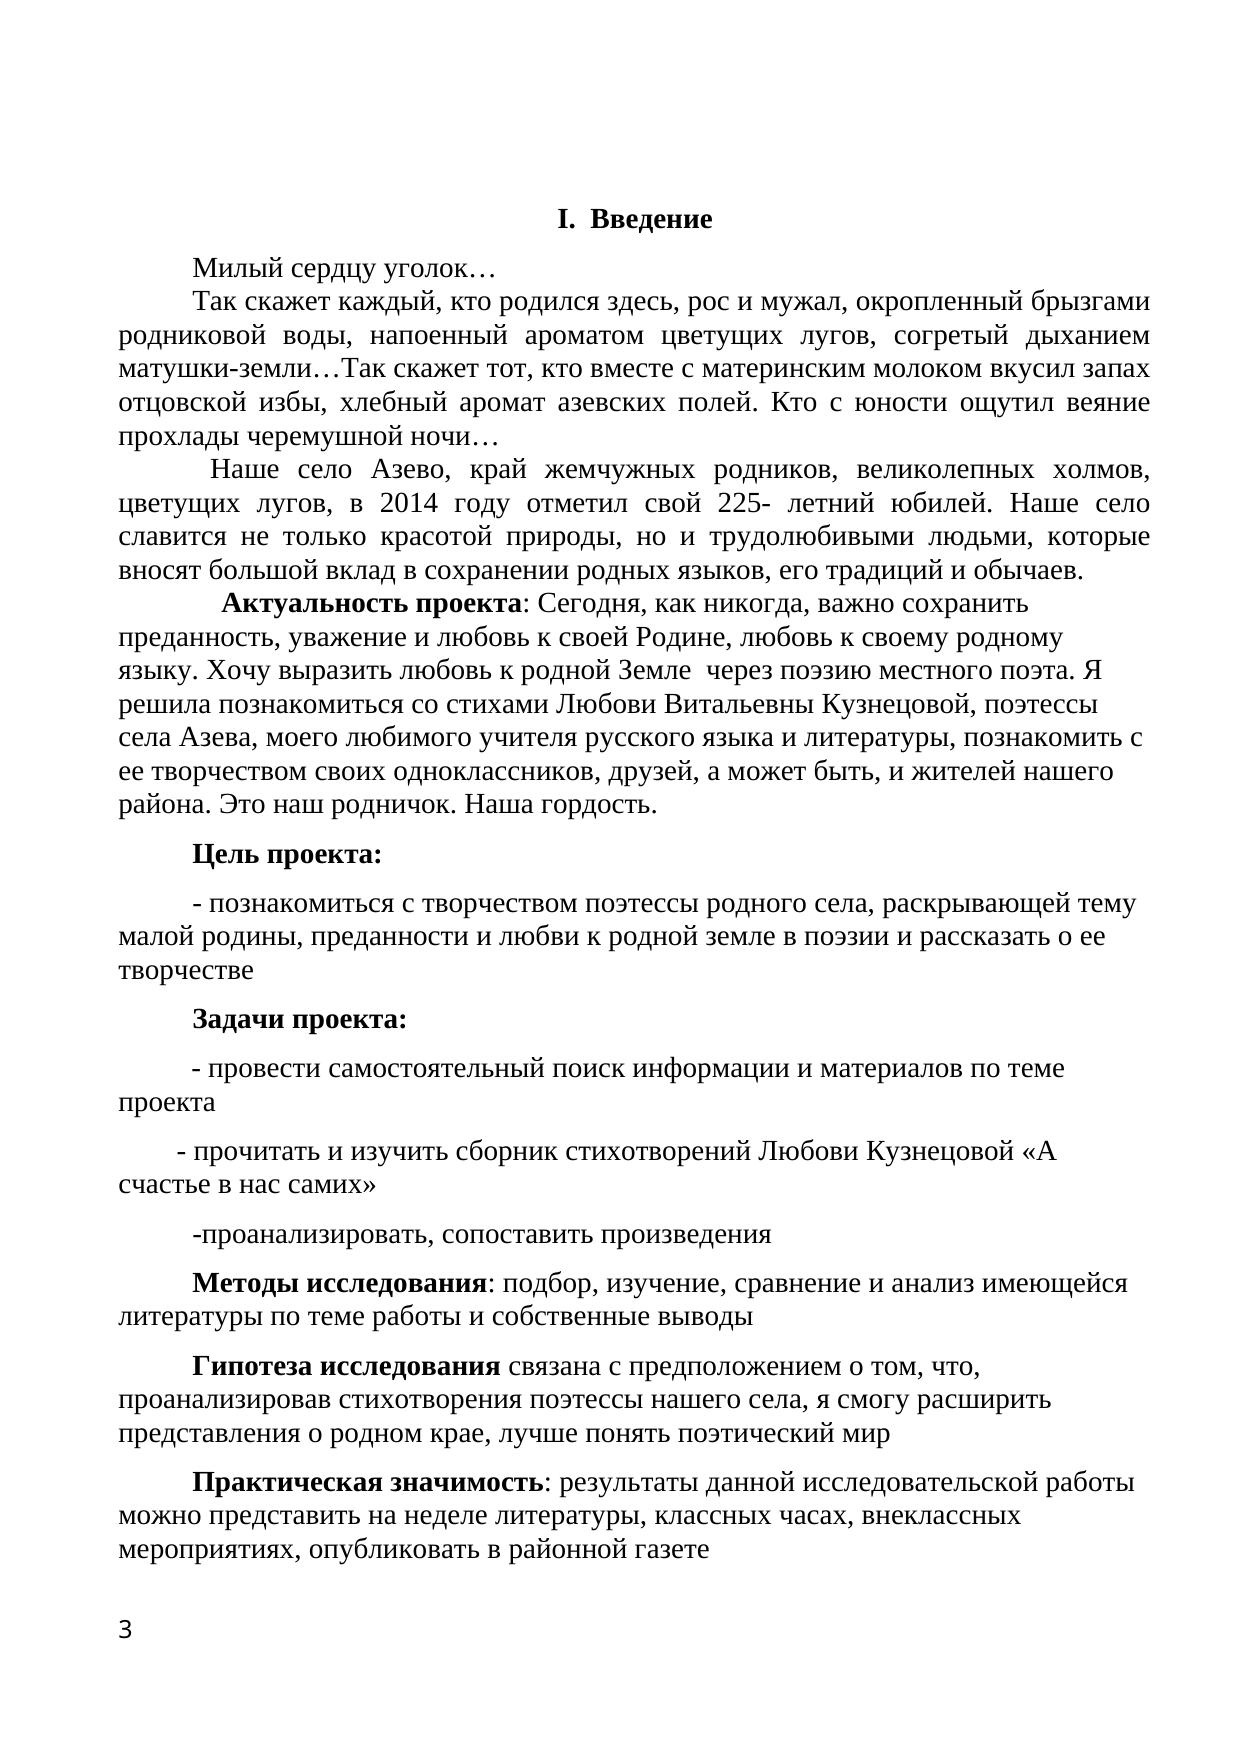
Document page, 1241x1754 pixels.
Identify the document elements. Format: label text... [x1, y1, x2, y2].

text Так скажет каждый, кто родился здесь, рос и мужал, окропленный брызгами родниковой воды, напоенный ароматом цветущих лугов, согретый дыханием матушки-земли…Так скажет тот, кто вместе с материнским молоком вкусил запах отцовской избы, хлебный аромат азевских полей. Кто с юности ощутил веяние прохлады черемушной ночи… [118, 283, 1152, 451]
text - прочитать и изучить сборник стихотворений Любови Кузнецовой «А счастье в нас самих» [118, 1133, 1152, 1200]
text Гипотеза исследования связана с предположением о том, что, проанализировав стихотворения поэтессы нашего села, я смогу расширить представления о родном крае, лучше понять поэтический мир [118, 1348, 1152, 1448]
text - познакомиться с творчеством поэтессы родного села, раскрывающей тему малой родины, преданности и любви к родной земле в поэзии и рассказать о ее творчестве [118, 885, 1152, 986]
text Цель проекта: [118, 836, 1152, 869]
text Методы исследования: подбор, изучение, сравнение и анализ имеющейся литературы по теме работы и собственные выводы [118, 1265, 1152, 1332]
text - провести самостоятельный поиск информации и материалов по теме проекта [118, 1050, 1152, 1117]
text Наше село Азево, край жемчужных родников, великолепных холмов, цветущих лугов, в 2014 году отметил свой 225- летний юбилей. Наше село славится не только красотой природы, но и трудолюбивыми людьми, которые вносят большой вклад в сохранении родных языков, его традиций и обычаев. [118, 451, 1152, 585]
text Практическая значимость: результаты данной исследовательской работы можно представить на неделе литературы, классных часах, внеклассных мероприятиях, опубликовать в районной газете [118, 1464, 1152, 1564]
text Актуальность проекта: Сегодня, как никогда, важно сохранить преданность, уважение и любовь к своей Родине, любовь к своему родному языку. Хочу выразить любовь к родной Земле через поэзию местного поэта. Я решила познакомиться со стихами Любови Витальевны Кузнецовой, поэтессы села Азева, моего любимого учителя русского языка и литературы, познакомить с ее творчеством своих одноклассников, друзей, а может быть, и жителей нашего района. Это наш родничок. Наша гордость. [118, 585, 1152, 820]
text -проанализировать, сопоставить произведения [118, 1216, 1152, 1249]
text I. Введение [118, 167, 1152, 234]
text Милый сердцу уголок… [118, 250, 1152, 283]
text Задачи проекта: [118, 1001, 1152, 1035]
